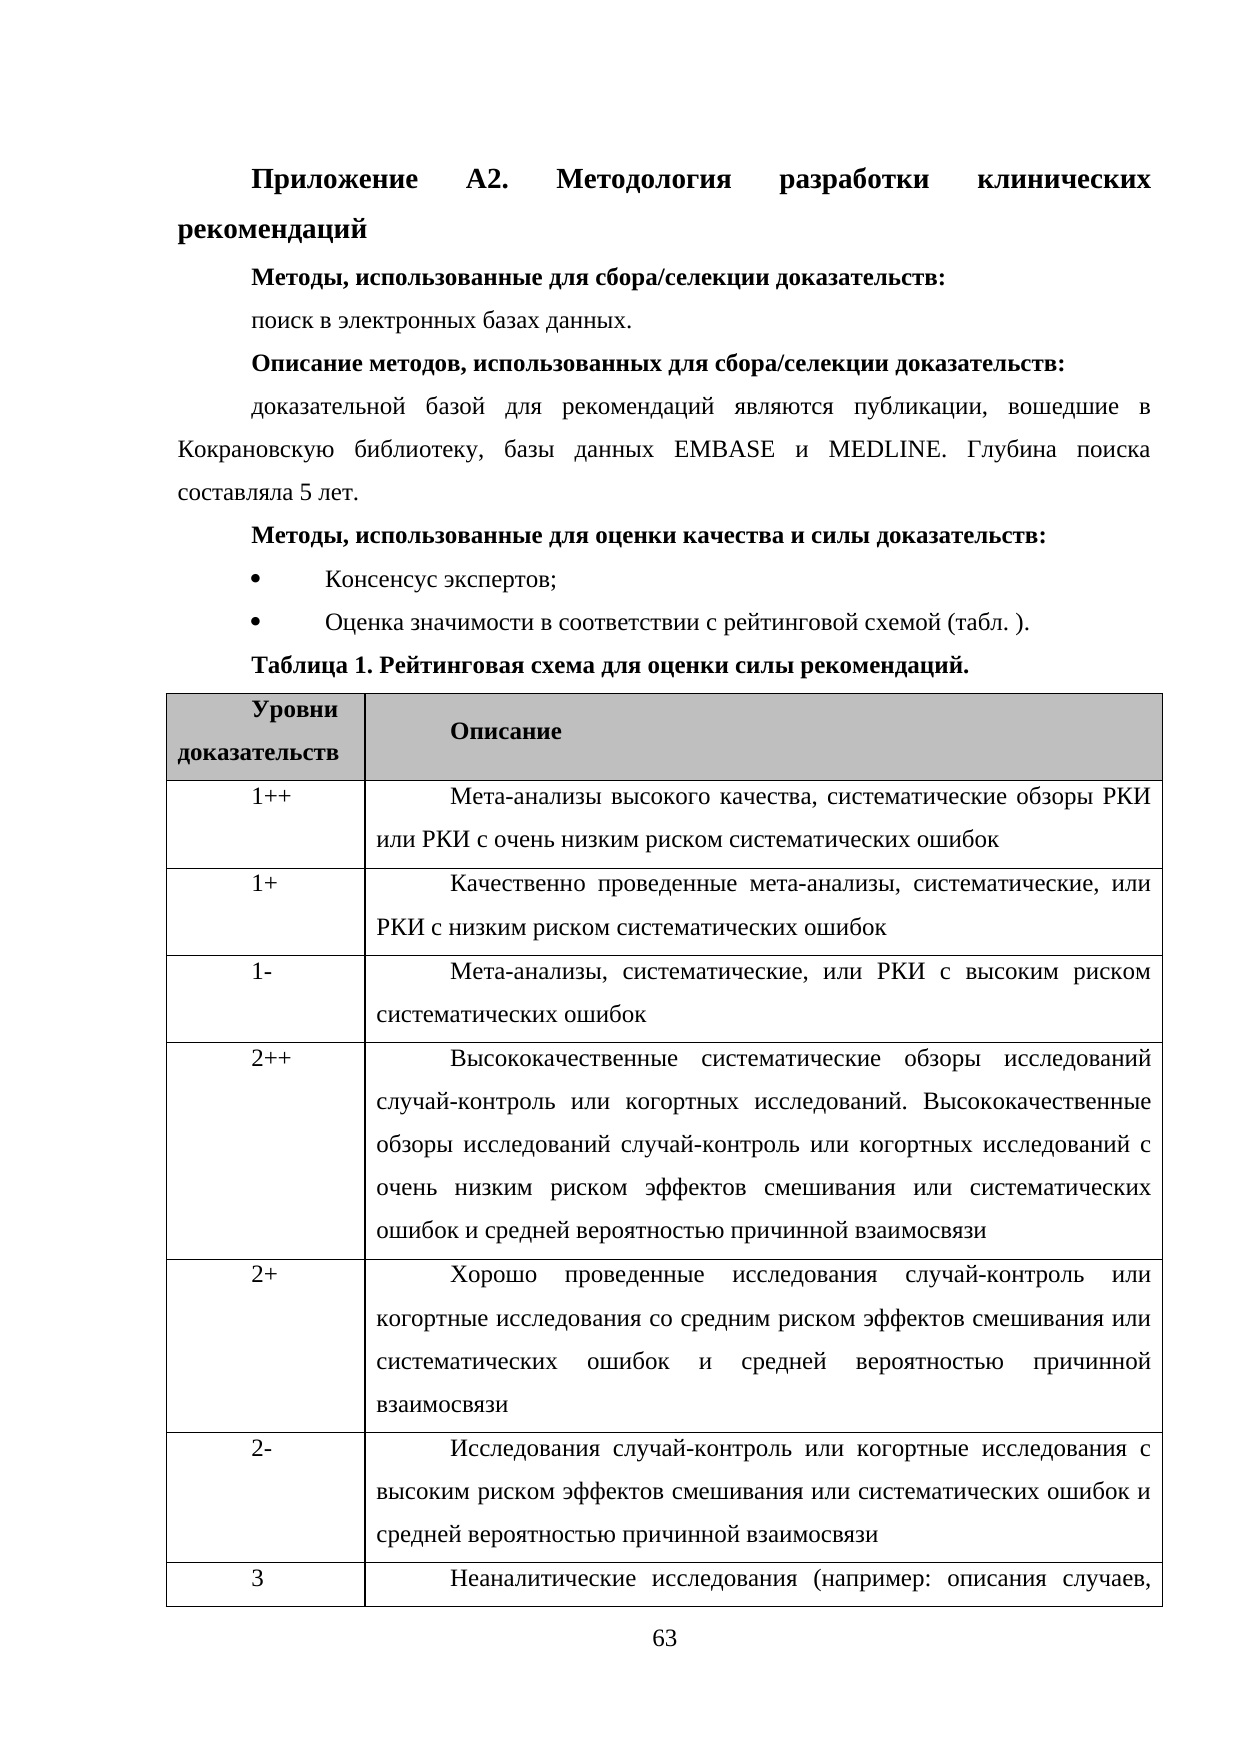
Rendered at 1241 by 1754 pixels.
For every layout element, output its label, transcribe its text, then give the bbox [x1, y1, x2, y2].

text поиск в электронных базах данных. [177, 305, 1152, 334]
table_cell 2+ [167, 1260, 364, 1432]
text Таблица 1. Рейтинговая схема для оценки силы рекомендаций. [177, 650, 1152, 679]
table_cell Хорошо проведенные исследования случай-контроль или когортные исследования со средним риском эффектов смешивания или систематических ошибок и средней вероятностью причинной взаимосвязи [366, 1260, 1162, 1432]
table_cell Мета-анализы высокого качества, систематические обзоры РКИ или РКИ с очень низким риском систематических ошибок [366, 781, 1162, 867]
table_cell Качественно проведенные мета-анализы, систематические, или РКИ с низким риском систематических ошибок [366, 869, 1162, 955]
text доказательной базой для рекомендаций являются публикации, вошедшие в Кокрановскую библиотеку, базы данных EMBASE и MEDLINE. Глубина поиска составляла 5 лет. [177, 391, 1152, 506]
table_cell 2- [167, 1433, 364, 1562]
table_cell 1+ [167, 869, 364, 955]
list Оценка значимости в соответствии с рейтинговой схемой (табл. ). [177, 607, 1152, 636]
text Методы, использованные для оценки качества и силы доказательств: [177, 521, 1152, 549]
table_cell 1++ [167, 781, 364, 867]
table_header Уровни доказательств [167, 694, 364, 780]
list Консенсус экспертов; [177, 564, 1152, 592]
table_cell Высококачественные систематические обзоры исследований случай-контроль или когортных исследований. Высококачественные обзоры исследований случай-контроль или когортных исследований с очень низким риском эффектов смешивания или систематических ошибок и средней вероятностью причинной взаимосвязи [366, 1043, 1162, 1258]
table_cell 3 [167, 1563, 364, 1606]
table_cell Исследования случай-контроль или когортные исследования с высоким риском эффектов смешивания или систематических ошибок и средней вероятностью причинной взаимосвязи [366, 1433, 1162, 1562]
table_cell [366, 1563, 1162, 1606]
text Описание методов, использованных для сбора/селекции доказательств: [177, 348, 1152, 377]
text Методы, использованные для сбора/селекции доказательств: [177, 262, 1152, 291]
table_cell 2++ [167, 1043, 364, 1258]
table_cell Мета-анализы, систематические, или РКИ с высоким риском систематических ошибок [366, 956, 1162, 1042]
subtitle Приложение А2. Методология разработки клинических рекомендаций [177, 161, 1152, 245]
table_header Описание [366, 694, 1162, 780]
table_cell 1- [167, 956, 364, 1042]
